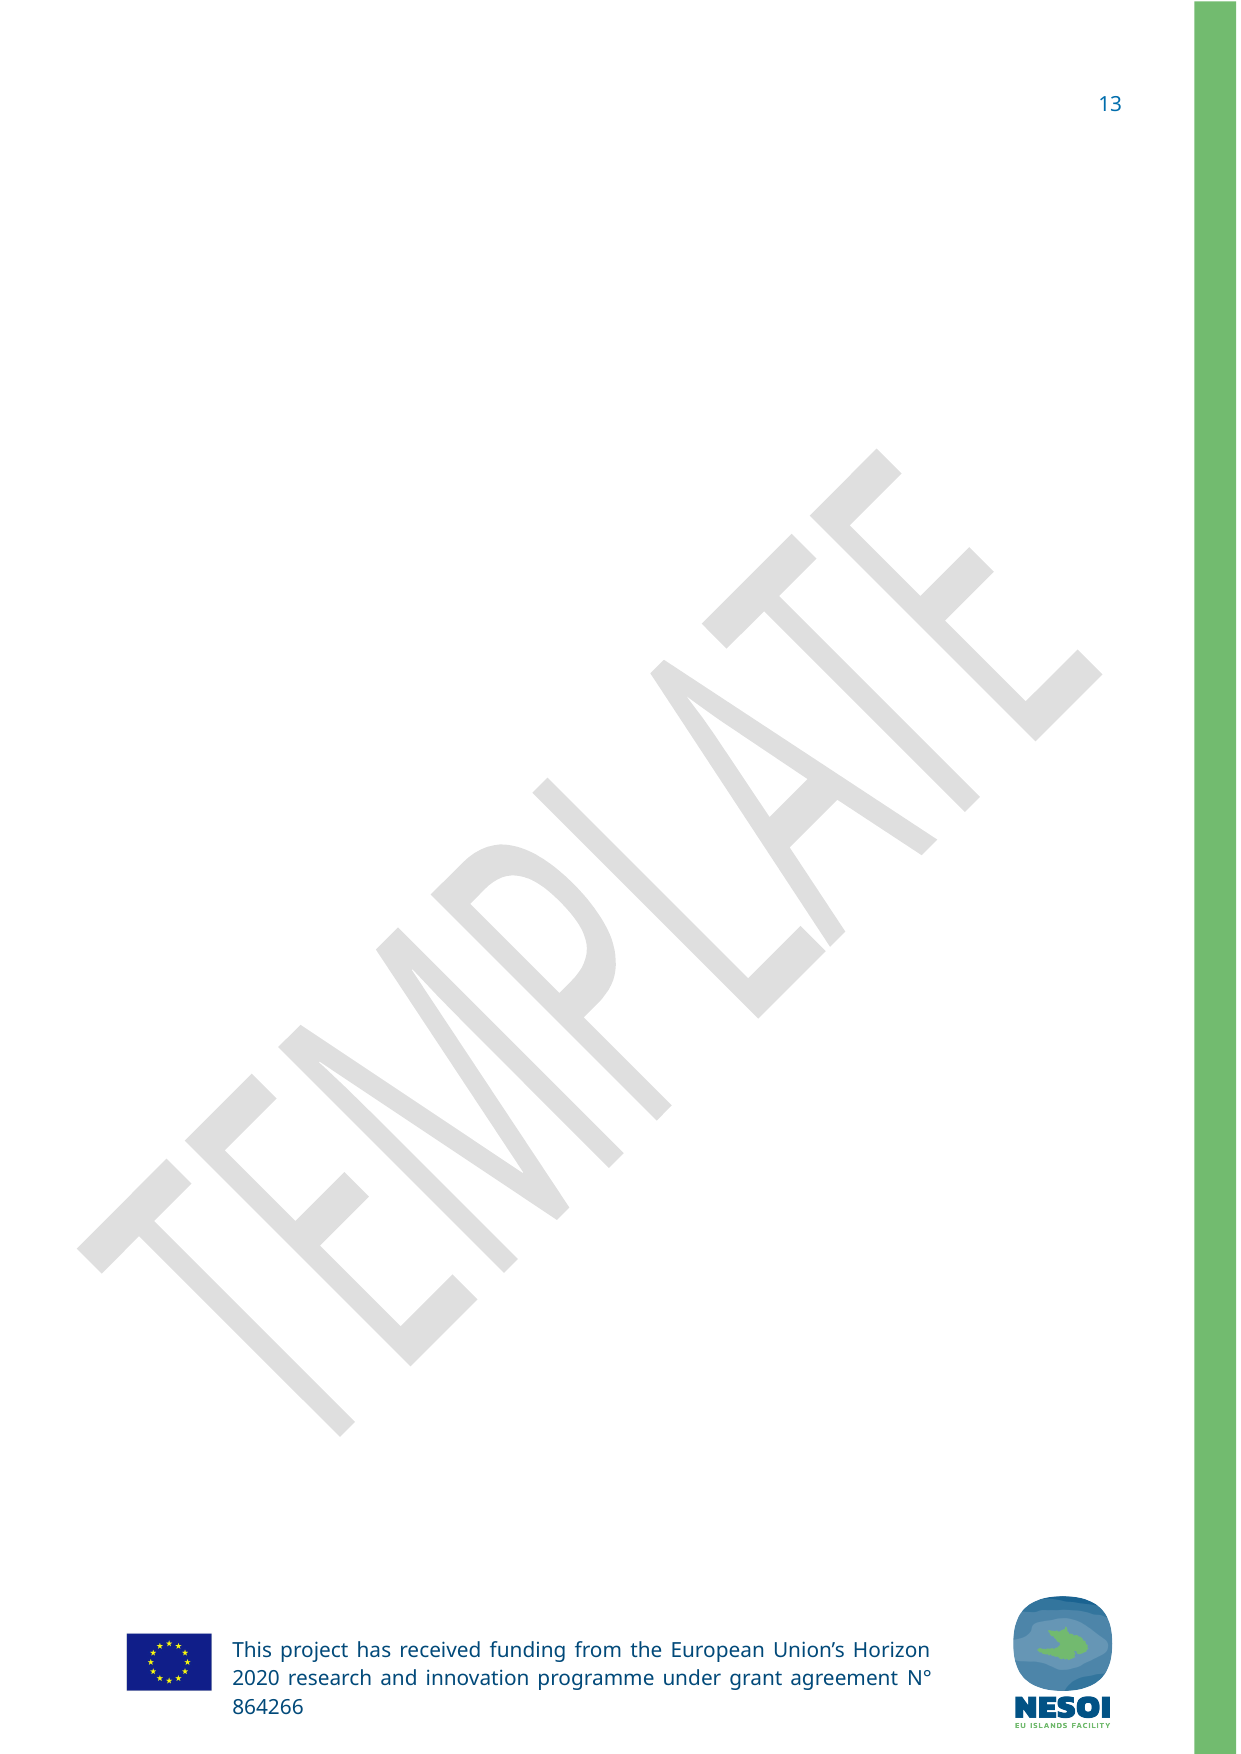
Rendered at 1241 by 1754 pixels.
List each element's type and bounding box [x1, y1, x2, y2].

picture [126, 1632, 213, 1692]
picture [1011, 1594, 1114, 1730]
